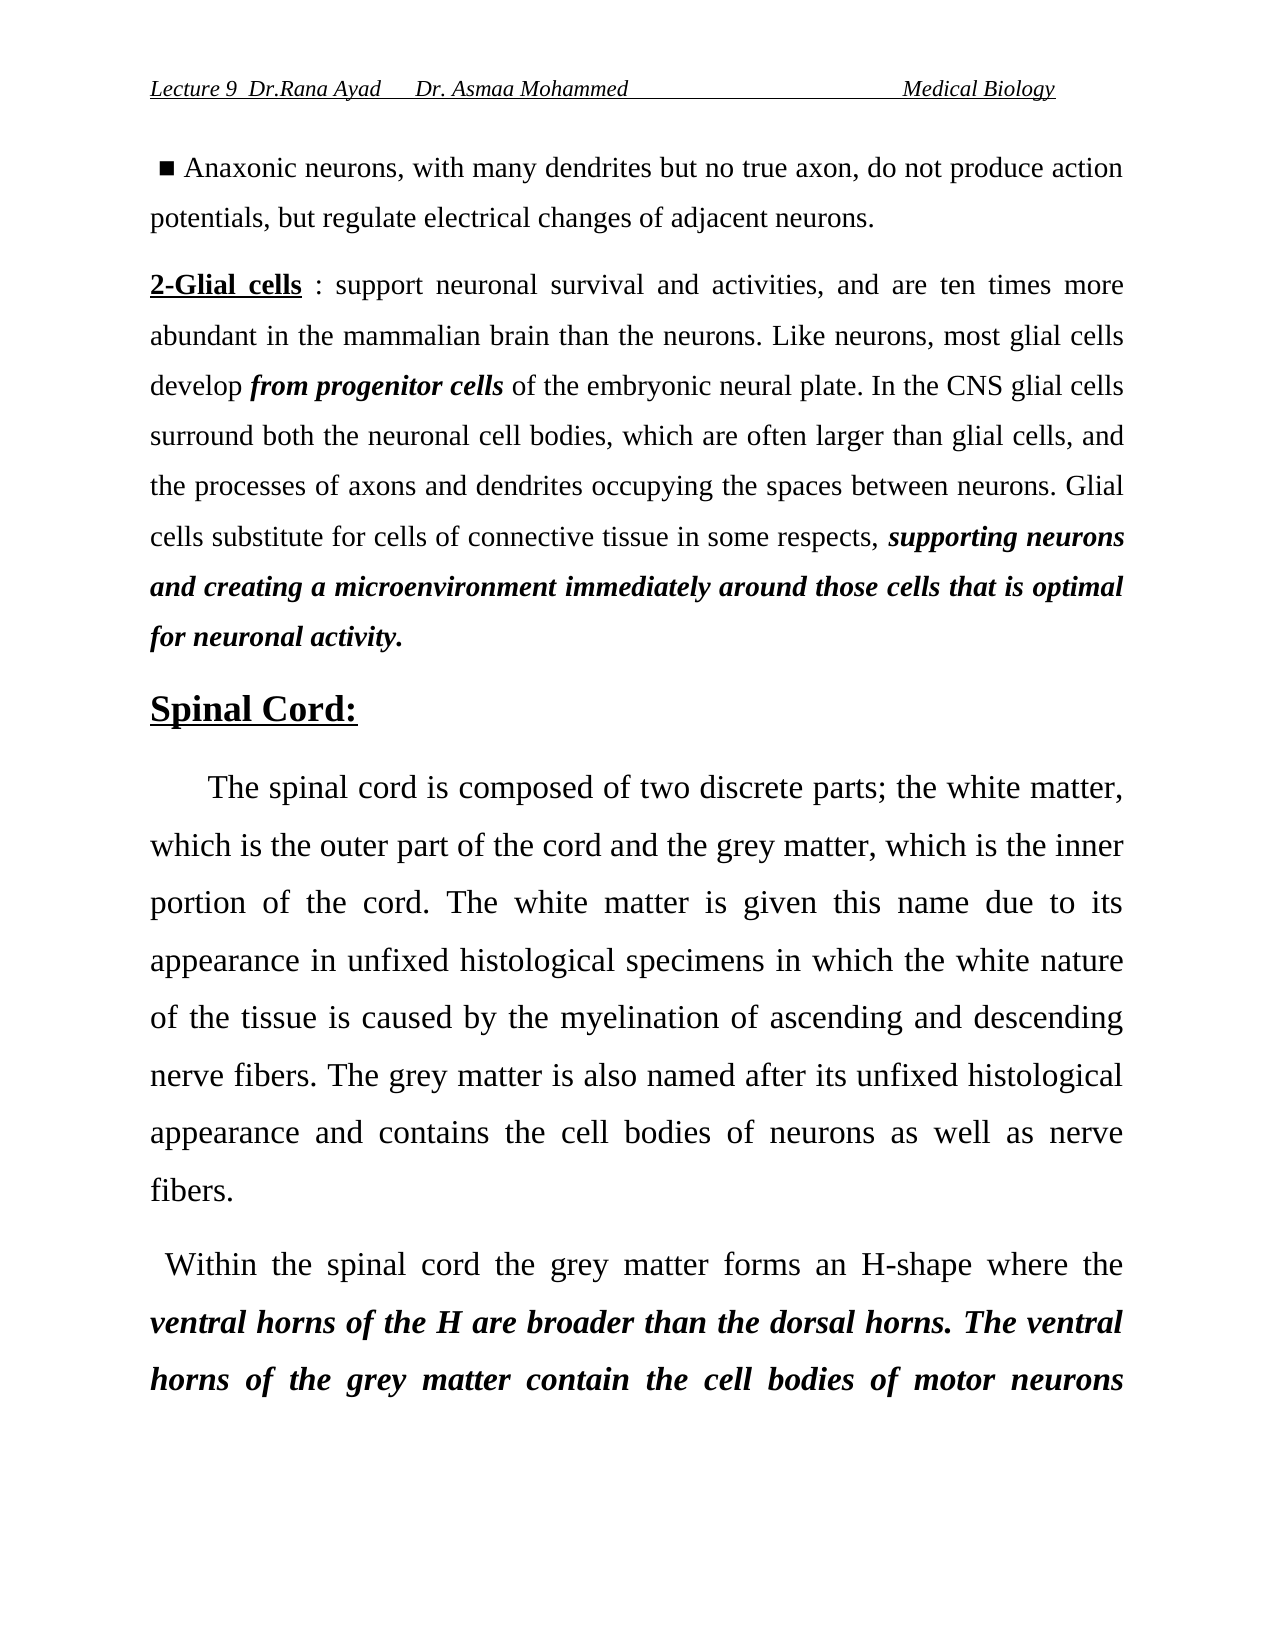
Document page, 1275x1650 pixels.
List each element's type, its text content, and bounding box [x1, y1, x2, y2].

text The spinal cord is composed of two discrete parts; the white matter, which is the outer part of the cord and the grey matter, which is the inner portion of the cord. The white matter is given this name due to its appearance in unfixed histological specimens in which the white nature of the tissue is caused by the myelination of ascending and descending nerve fibers. The grey matter is also named after its unfixed histological appearance and contains the cell bodies of neurons as well as nerve fibers. [150, 768, 1125, 1209]
text ■ Anaxonic neurons, with many dendrites but no true axon, do not produce action potentials, but regulate electrical changes of adjacent neurons. [150, 150, 1125, 234]
text 2-Glial cells : support neuronal survival and activities, and are ten times more abundant in the mammalian brain than the neurons. Like neurons, most glial cells develop from progenitor cells of the embryonic neural plate. In the CNS glial cells surround both the neuronal cell bodies, which are often larger than glial cells, and the processes of axons and dendrites occupying the spaces between neurons. Glial cells substitute for cells of connective tissue in some respects, supporting neurons and creating a microenvironment immediately around those cells that is optimal for neuronal activity. [150, 267, 1125, 653]
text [150, 1244, 1125, 1398]
text Spinal Cord: [150, 686, 1125, 729]
